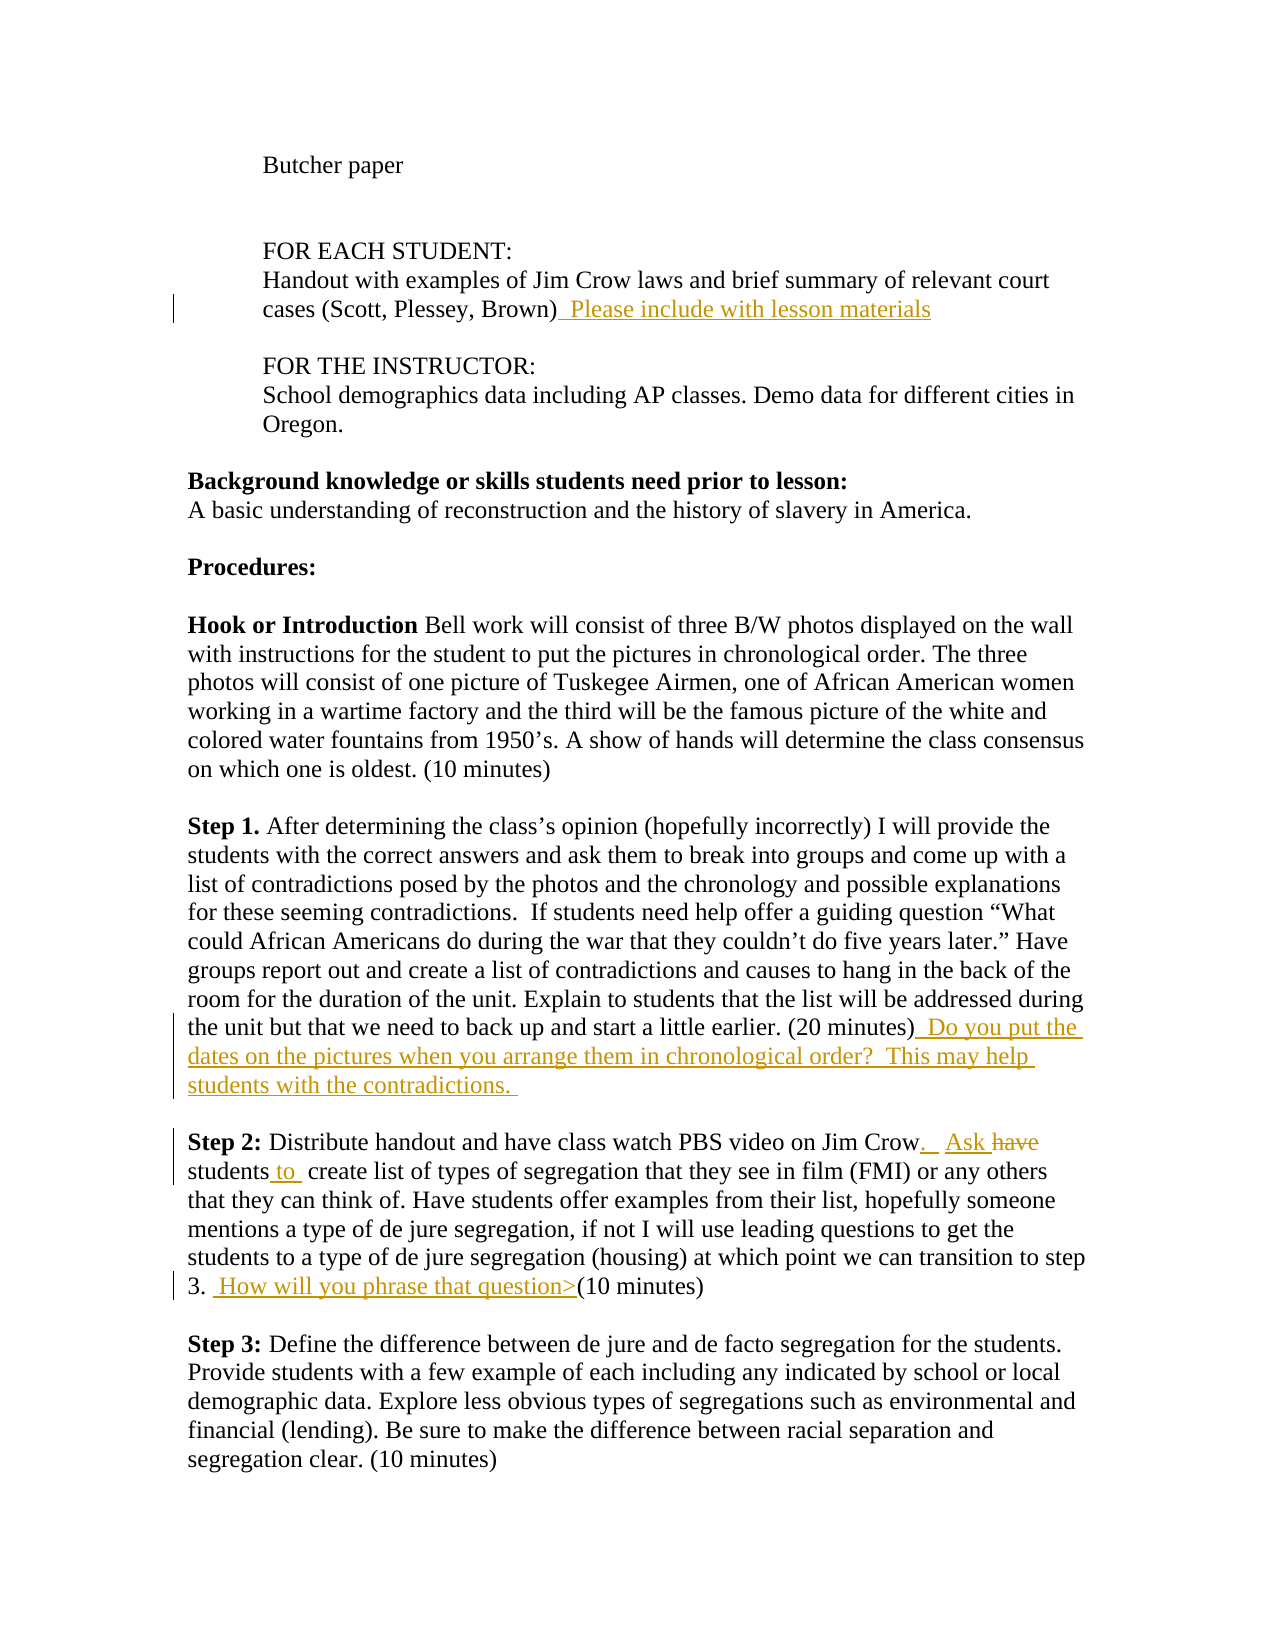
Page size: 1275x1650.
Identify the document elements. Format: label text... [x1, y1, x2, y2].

text Background knowledge or skills students need prior to lesson: [187, 466, 1087, 495]
text Step 1. After determining the class’s opinion (hopefully incorrectly) I will provide the students with the correct answers and ask them to break into groups and come up with a list of contradictions posed by the photos and the chronology and possible explanations for these seeming contradictions. If students need help offer a guiding question “What could African Americans do during the war that they couldn’t do five years later.” Have groups report out and create a list of contradictions and causes to hang in the back of the room for the duration of the unit. Explain to students that the list will be addressed during the unit but that we need to back up and start a little earlier. (20 minutes) [187, 811, 1087, 1099]
text Step 3: Define the difference between de jure and de facto segregation for the students. Provide students with a few example of each including any indicated by school or local demographic data. Explore less obvious types of segregations such as environmental and financial (lending). Be sure to make the difference between racial separation and segregation clear. (10 minutes) [187, 1329, 1087, 1472]
text A basic understanding of reconstruction and the history of slavery in America. [187, 495, 1087, 524]
text Butcher paper [187, 150, 1087, 179]
text Handout with examples of Jim Crow laws and brief summary of relevant court cases (Scott, Plessey, Brown) [262, 265, 1087, 322]
text FOR EACH STUDENT: [262, 236, 1087, 265]
text Hook or Introduction Bell work will consist of three B/W photos displayed on the wall with instructions for the student to put the pictures in chronological order. The three photos will consist of one picture of Tuskegee Airmen, one of African American women working in a wartime factory and the third will be the famous picture of the white and colored water fountains from 1950’s. A show of hands will determine the class consensus on which one is oldest. (10 minutes) [187, 610, 1087, 782]
text Procedures: [187, 552, 1087, 581]
text Step 2: Distribute handout and have class watch PBS video on Jim Crow students create list of types of segregation that they see in film (FMI) or any others that they can think of. Have students offer examples from their list, hopefully someone mentions a type of de jure segregation, if not I will use leading questions to get the students to a type of de jure segregation (housing) at which point we can transition to step 3. (10 minutes) [187, 1127, 1087, 1300]
text FOR THE INSTRUCTOR: [262, 351, 1087, 380]
text School demographics data including AP classes. Demo data for different cities in Oregon. [262, 380, 1087, 437]
